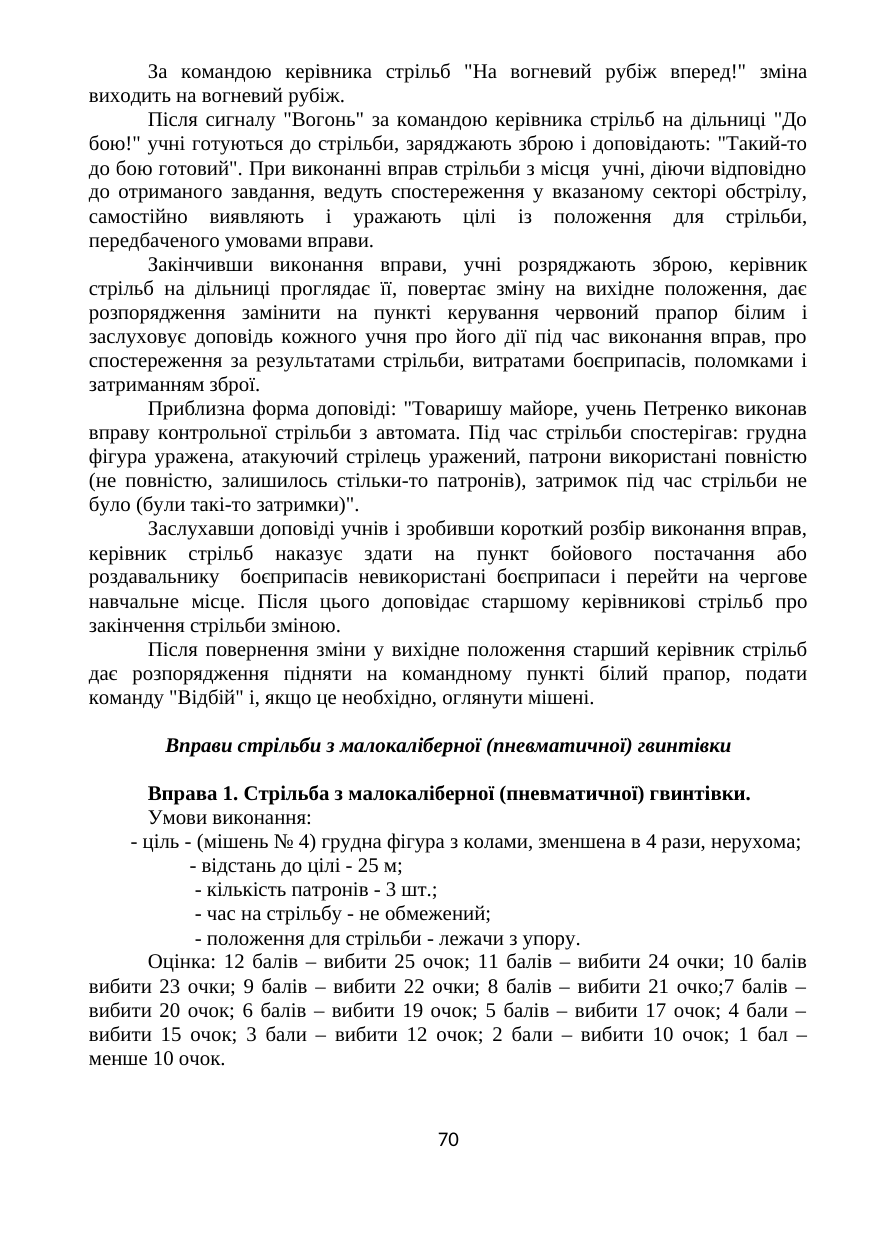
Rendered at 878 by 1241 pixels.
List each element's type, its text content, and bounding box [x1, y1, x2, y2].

text Заслухавши доповіді учнів і зробивши короткий розбір виконання вправ, керівник стрільб наказує здати на пункт бойового постачання або роздавальнику боєприпасів невикористані боєприпаси і перейти на чергове навчальне місце. Після цього доповідає старшому керівникові стрільб про закінчення стрільби зміною. [89, 516, 808, 637]
text Закінчивши виконання вправи, учні розряджають зброю, керівник стрільб на дільниці проглядає її, повертає зміну на вихідне положення, дає розпорядження замінити на пункті керування червоний прапор білим і заслуховує доповідь кожного учня про його дії під час виконання вправ, про спостереження за результатами стрільби, витратами боєприпасів, поломками і затриманням зброї. [89, 252, 808, 396]
text Вправи стрільби з малокаліберної (пневматичної) гвинтівки [89, 733, 808, 757]
text За командою керівника стрільб "На вогневий рубіж вперед!" зміна виходить на вогневий рубіж. [89, 59, 808, 107]
text Оцінка: 12 балів – вибити 25 очок; 11 балів – вибити 24 очки; 10 балів вибити 23 очки; 9 балів – вибити 22 очки; 8 балів – вибити 21 очко;7 балів – вибити 20 очок; 6 балів – вибити 19 очок; 5 балів – вибити 17 очок; 4 бали – вибити 15 очок; 3 бали – вибити 12 очок; 2 бали – вибити 10 очок; 1 бал – менше 10 очок. [89, 949, 808, 1070]
text - положення для стрільби - лежачи з упору. [89, 925, 808, 949]
text Після повернення зміни у вихідне положення старший керівник стрільб дає розпорядження підняти на командному пункті білий прапор, подати команду "Відбій" і, якщо це необхідно, оглянути мішені. [89, 637, 808, 709]
text Умови виконання: [89, 805, 808, 829]
text Приблизна форма доповіді: "Товаришу майоре, учень Петренко виконав вправу контрольної стрільби з автомата. Під час стрільби спостерігав: грудна фігура уражена, атакуючий стрілець уражений, патрони використані повністю (не повністю, залишилось стільки-то патронів), затримок під час стрільби не було (були такі-то затримки)". [89, 396, 808, 516]
text - кількість патронів - 3 шт.; [89, 877, 808, 901]
text - відстань до цілі - 25 м; [89, 853, 808, 877]
text - час на стрільбу - не обмежений; [89, 901, 808, 925]
text Вправа 1. Стрільба з малокаліберної (пневматичної) гвинтівки. [89, 781, 808, 805]
text - ціль - (мішень № 4) грудна фігура з колами, зменшена в 4 рази, нерухома; [89, 829, 808, 853]
text Після сигналу "Вогонь" за командою керівника стрільб на дільниці "До бою!" учні готуються до стрільби, заряджають зброю і доповідають: "Такий-то до бою готовий". При виконанні вправ стрільби з місця учні, діючи відповідно до отриманого завдання, ведуть спостереження у вказаному секторі обстрілу, самостійно виявляють і уражають цілі із положення для стрільби, передбаченого умовами вправи. [89, 107, 808, 252]
